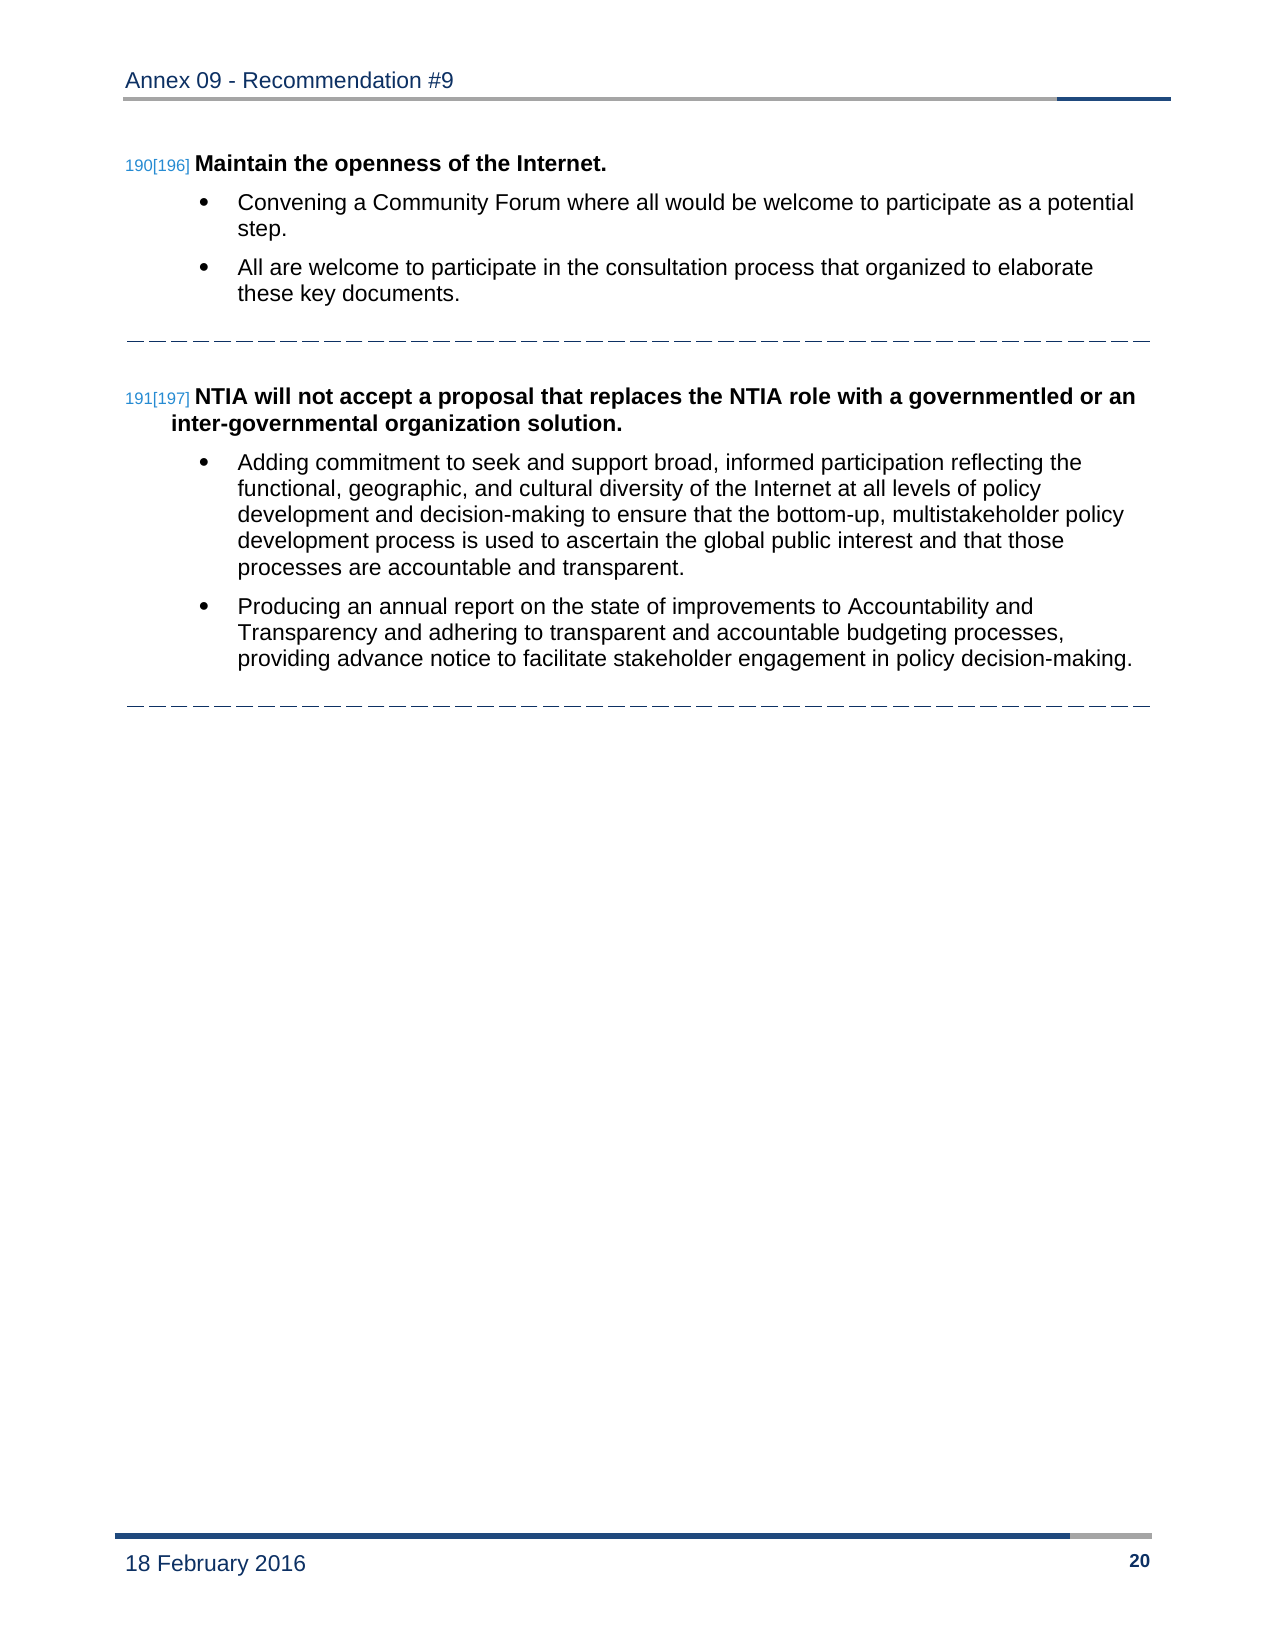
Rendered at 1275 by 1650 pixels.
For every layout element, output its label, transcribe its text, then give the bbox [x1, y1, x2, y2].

list Producing an annual report on the state of improvements to Accountability and Transparency and adhering to transparent and accountable budgeting processes, providing advance notice to facilitate stakeholder engagement in policy decision-making. [200, 593, 1150, 672]
list All are welcome to participate in the consultation process that organized to elaborate these key documents. [200, 254, 1150, 307]
list Convening a Community Forum where all would be welcome to participate as a potential step. [200, 189, 1150, 242]
text Maintain the openness of the Internet. [125, 150, 1150, 176]
text NTIA will not accept a proposal that replaces the NTIA role with a government­led or an inter-governmental organization solution. [125, 383, 1150, 436]
list Adding commitment to seek and support broad, informed participation reflecting the functional, geographic, and cultural diversity of the Internet at all levels of policy development and decision-making to ensure that the bottom-up, multistakeholder policy development process is used to ascertain the global public interest and that those processes are accountable and transparent. [200, 448, 1150, 580]
